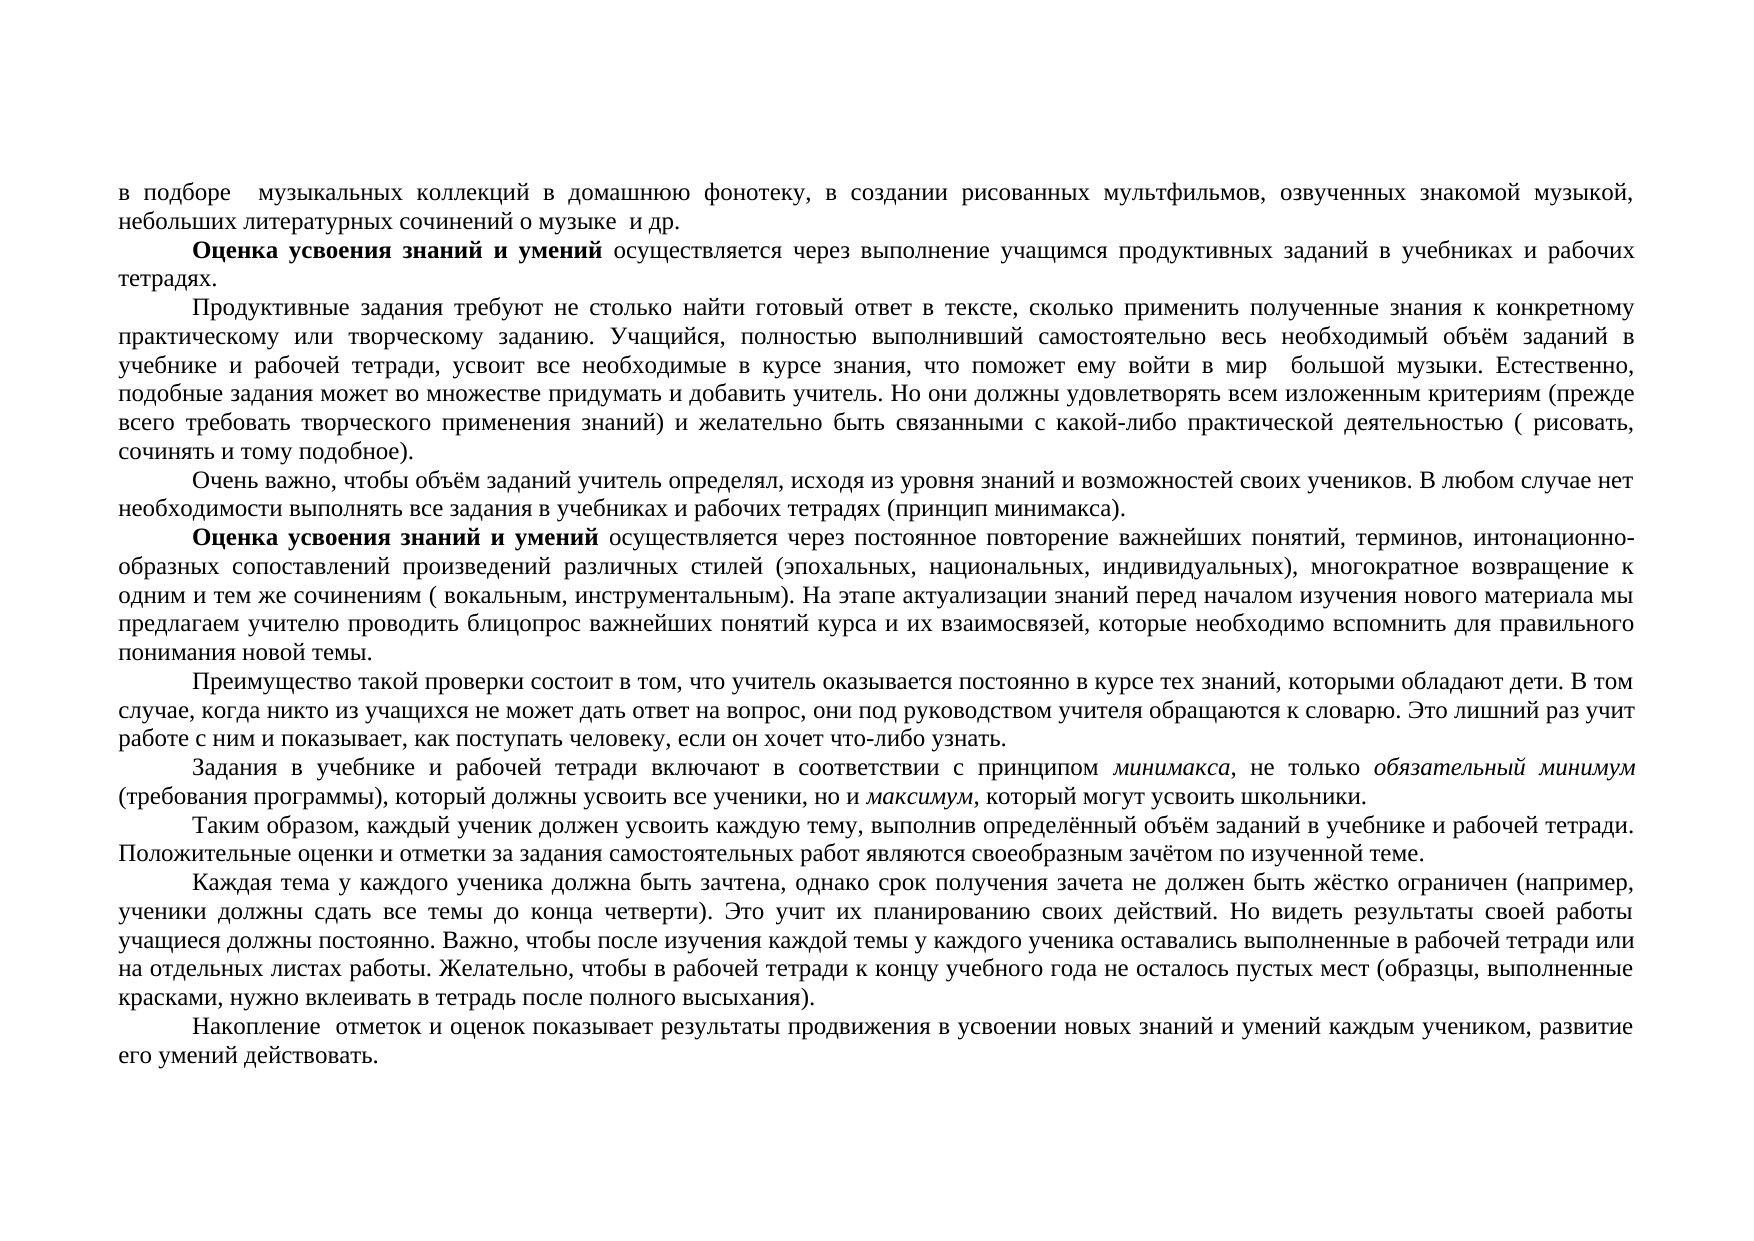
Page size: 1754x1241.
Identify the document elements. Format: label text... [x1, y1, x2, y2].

text Оценка усвоения знаний и умений осуществляется через постоянное повторение важнейших понятий, терминов, интонационно- образных сопоставлений произведений различных стилей (эпохальных, национальных, индивидуальных), многократное возвращение к одним и тем же сочинениям ( вокальным, инструментальным). На этапе актуализации знаний перед началом изучения нового материала мы предлагаем учителю проводить блицопрос важнейших понятий курса и их взаимосвязей, которые необходимо вспомнить для правильного понимания новой темы. [118, 522, 1636, 666]
text Оценка усвоения знаний и умений осуществляется через выполнение учащимся продуктивных заданий в учебниках и рабочих тетрадях. [118, 235, 1636, 292]
text Накопление отметок и оценок показывает результаты продвижения в усвоении новых знаний и умений каждым учеником, развитие его умений действовать. [118, 1011, 1636, 1068]
text Продуктивные задания требуют не столько найти готовый ответ в тексте, сколько применить полученные знания к конкретному практическому или творческому заданию. Учащийся, полностью выполнивший самостоятельно весь необходимый объём заданий в учебнике и рабочей тетради, усвоит все необходимые в курсе знания, что поможет ему войти в мир большой музыки. Естественно, подобные задания может во множестве придумать и добавить учитель. Но они должны удовлетворять всем изложенным критериям (прежде всего требовать творческого применения знаний) и желательно быть связанными с какой-либо практической деятельностью ( рисовать, сочинять и тому подобное). [118, 292, 1636, 465]
text Каждая тема у каждого ученика должна быть зачтена, однако срок получения зачета не должен быть жёстко ограничен (например, ученики должны сдать все темы до конца четверти). Это учит их планированию своих действий. Но видеть результаты своей работы учащиеся должны постоянно. Важно, чтобы после изучения каждой темы у каждого ученика оставались выполненные в рабочей тетради или на отдельных листах работы. Желательно, чтобы в рабочей тетради к концу учебного года не осталось пустых мест (образцы, выполненные красками, нужно вклеивать в тетрадь после полного высыхания). [118, 867, 1636, 1011]
text Преимущество такой проверки состоит в том, что учитель оказывается постоянно в курсе тех знаний, которыми обладают дети. В том случае, когда никто из учащихся не может дать ответ на вопрос, они под руководством учителя обращаются к словарю. Это лишний раз учит работе с ним и показывает, как поступать человеку, если он хочет что-либо узнать. [118, 666, 1636, 752]
text Очень важно, чтобы объём заданий учитель определял, исходя из уровня знаний и возможностей своих учеников. В любом случае нет необходимости выполнять все задания в учебниках и рабочих тетрадях (принцип минимакса). [118, 465, 1636, 522]
text в подборе музыкальных коллекций в домашнюю фонотеку, в создании рисованных мультфильмов, озвученных знакомой музыкой, небольших литературных сочинений о музыке и др. [118, 177, 1636, 235]
text Таким образом, каждый ученик должен усвоить каждую тему, выполнив определённый объём заданий в учебнике и рабочей тетради. Положительные оценки и отметки за задания самостоятельных работ являются своеобразным зачётом по изученной теме. [118, 810, 1636, 867]
text Задания в учебнике и рабочей тетради включают в соответствии с принципом минимакса, не только обязательный минимум (требования программы), который должны усвоить все ученики, но и максимум, который могут усвоить школьники. [118, 752, 1636, 810]
